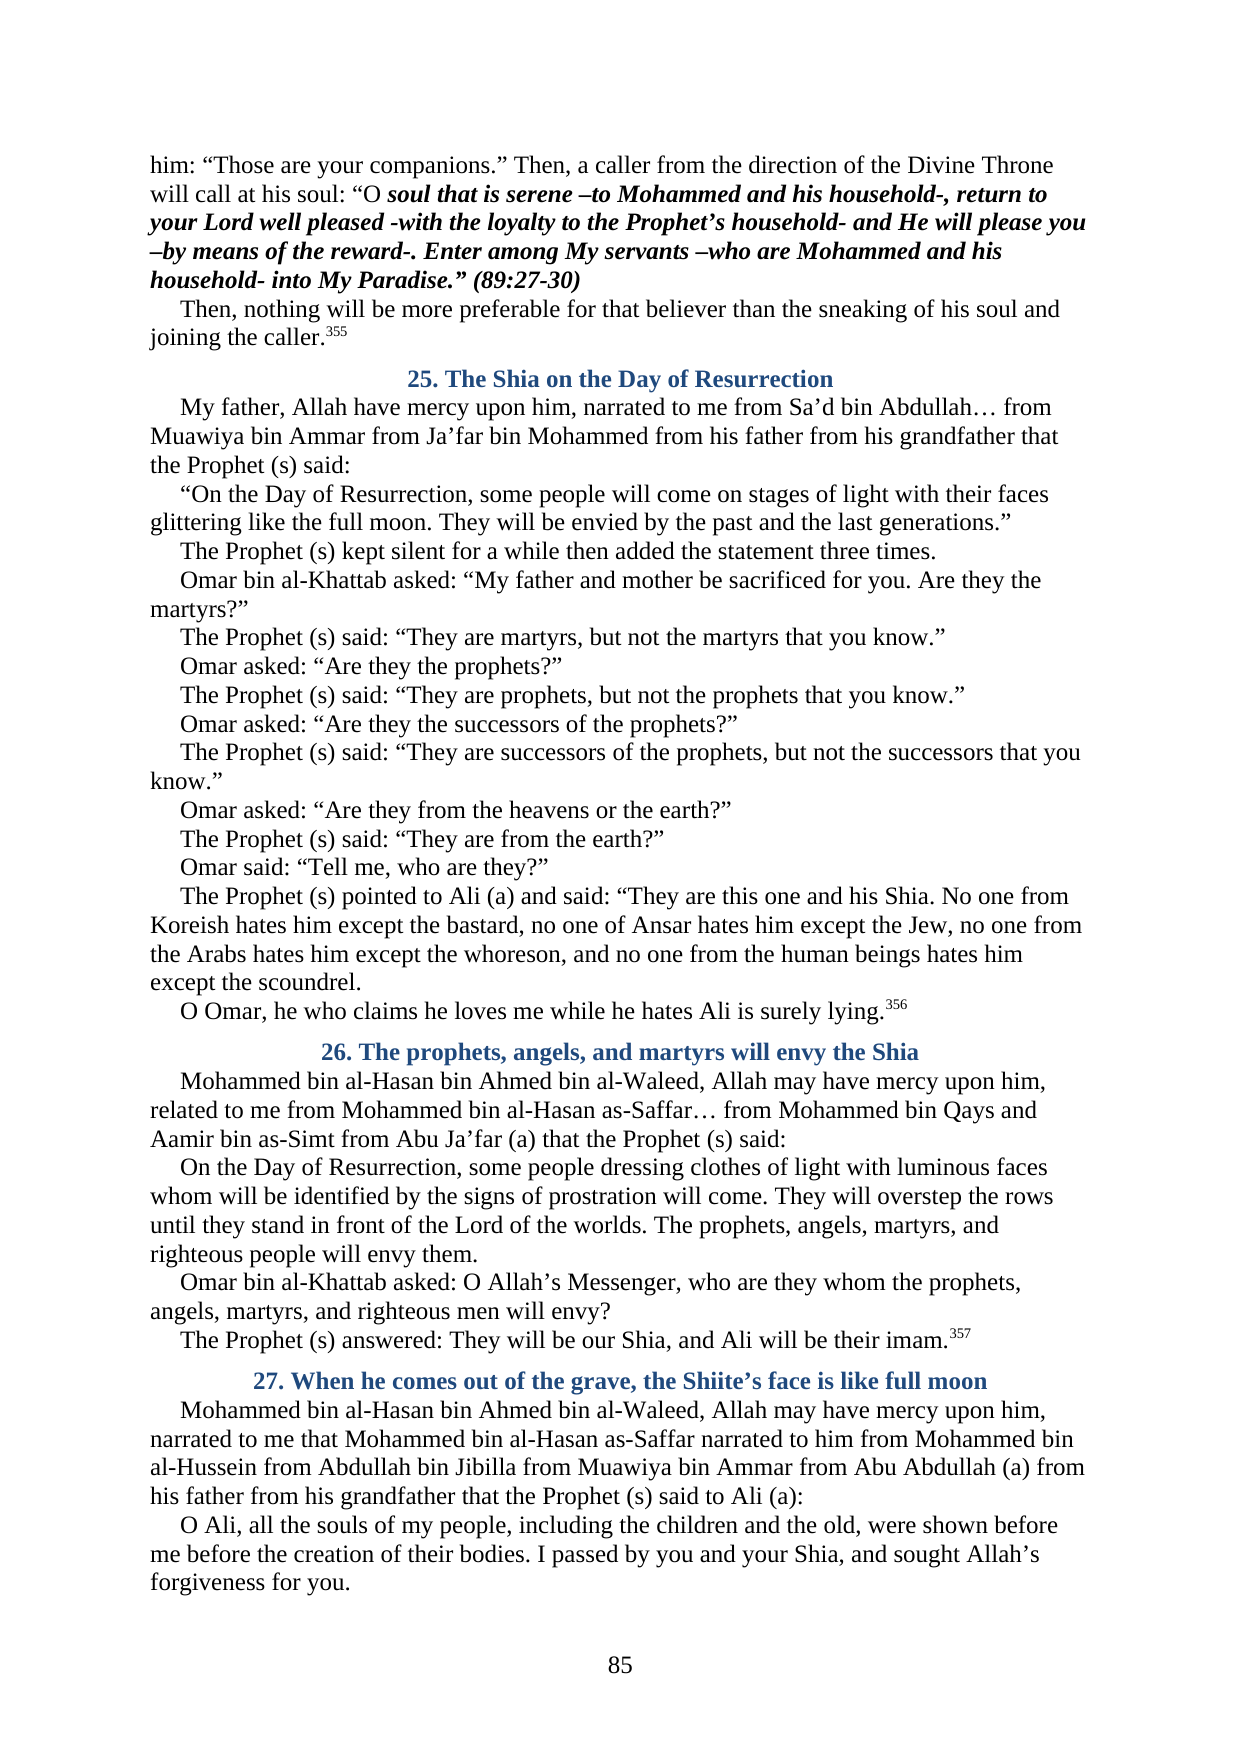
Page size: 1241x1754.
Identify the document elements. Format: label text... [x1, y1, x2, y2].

text Omar said: “Tell me, who are they?” [150, 852, 1090, 881]
text The Prophet (s) said: “They are from the earth?” [150, 824, 1090, 852]
text Omar asked: “Are they the successors of the prophets?” [150, 709, 1090, 737]
text The Prophet (s) said: “They are prophets, but not the prophets that you know.” [150, 680, 1090, 709]
text My father, Allah have mercy upon him, narrated to me from Sa’d bin Abdullah… from Muawiya bin Ammar from Ja’far bin Mohammed from his father from his grandfather that the Prophet (s) said: [150, 392, 1090, 479]
text The Prophet (s) pointed to Ali (a) and said: “They are this one and his Shia. No one from Koreish hates him except the bastard, no one of Ansar hates him except the Jew, no one from the Arabs hates him except the whoreson, and no one from the human beings hates him except the scoundrel. [150, 881, 1090, 996]
text The Prophet (s) said: “They are martyrs, but not the martyrs that you know.” [150, 622, 1090, 651]
subtitle 26. The prophets, angels, and martyrs will envy the Shia [150, 1037, 1090, 1066]
text The Prophet (s) kept silent for a while then added the statement three times. [150, 536, 1090, 565]
text Omar asked: “Are they from the heavens or the earth?” [150, 795, 1090, 824]
subtitle 27. When he comes out of the grave, the Shiite’s face is like full moon [150, 1366, 1090, 1395]
subtitle 25. The Shia on the Day of Resurrection [150, 364, 1090, 392]
text Omar asked: “Are they the prophets?” [150, 651, 1090, 680]
text The Prophet (s) said: “They are successors of the prophets, but not the successors that you know.” [150, 737, 1090, 795]
text Mohammed bin al-Hasan bin Ahmed bin al-Waleed, Allah may have mercy upon him, narrated to me that Mohammed bin al-Hasan as-Saffar narrated to him from Mohammed bin al-Hussein from Abdullah bin Jibilla from Muawiya bin Ammar from Abu Abdullah (a) from his father from his grandfather that the Prophet (s) said to Ali (a): [150, 1395, 1090, 1510]
text Omar bin al-Khattab asked: “My father and mother be sacrificed for you. Are they the martyrs?” [150, 565, 1090, 622]
text O Ali, all the souls of my people, including the children and the old, were shown before me before the creation of their bodies. I passed by you and your Shia, and sought Allah’s forgiveness for you. [150, 1510, 1090, 1596]
text Omar bin al-Khattab asked: O Allah’s Messenger, who are they whom the prophets, angels, martyrs, and righteous men will envy? [150, 1267, 1090, 1325]
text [150, 150, 1090, 294]
text Then, nothing will be more preferable for that believer than the sneaking of his soul and joining the caller. [150, 294, 1090, 351]
text O Omar, he who claims he loves me while he hates Ali is surely lying. [150, 996, 1090, 1025]
text Mohammed bin al-Hasan bin Ahmed bin al-Waleed, Allah may have mercy upon him, related to me from Mohammed bin al-Hasan as-Saffar… from Mohammed bin Qays and Aamir bin as-Simt from Abu Ja’far (a) that the Prophet (s) said: [150, 1066, 1090, 1152]
text The Prophet (s) answered: They will be our Shia, and Ali will be their imam. [150, 1325, 1090, 1354]
text On the Day of Resurrection, some people dressing clothes of light with luminous faces whom will be identified by the signs of prostration will come. They will overstep the rows until they stand in front of the Lord of the worlds. The prophets, angels, martyrs, and righteous people will envy them. [150, 1152, 1090, 1267]
text “On the Day of Resurrection, some people will come on stages of light with their faces glittering like the full moon. They will be envied by the past and the last generations.” [150, 479, 1090, 536]
